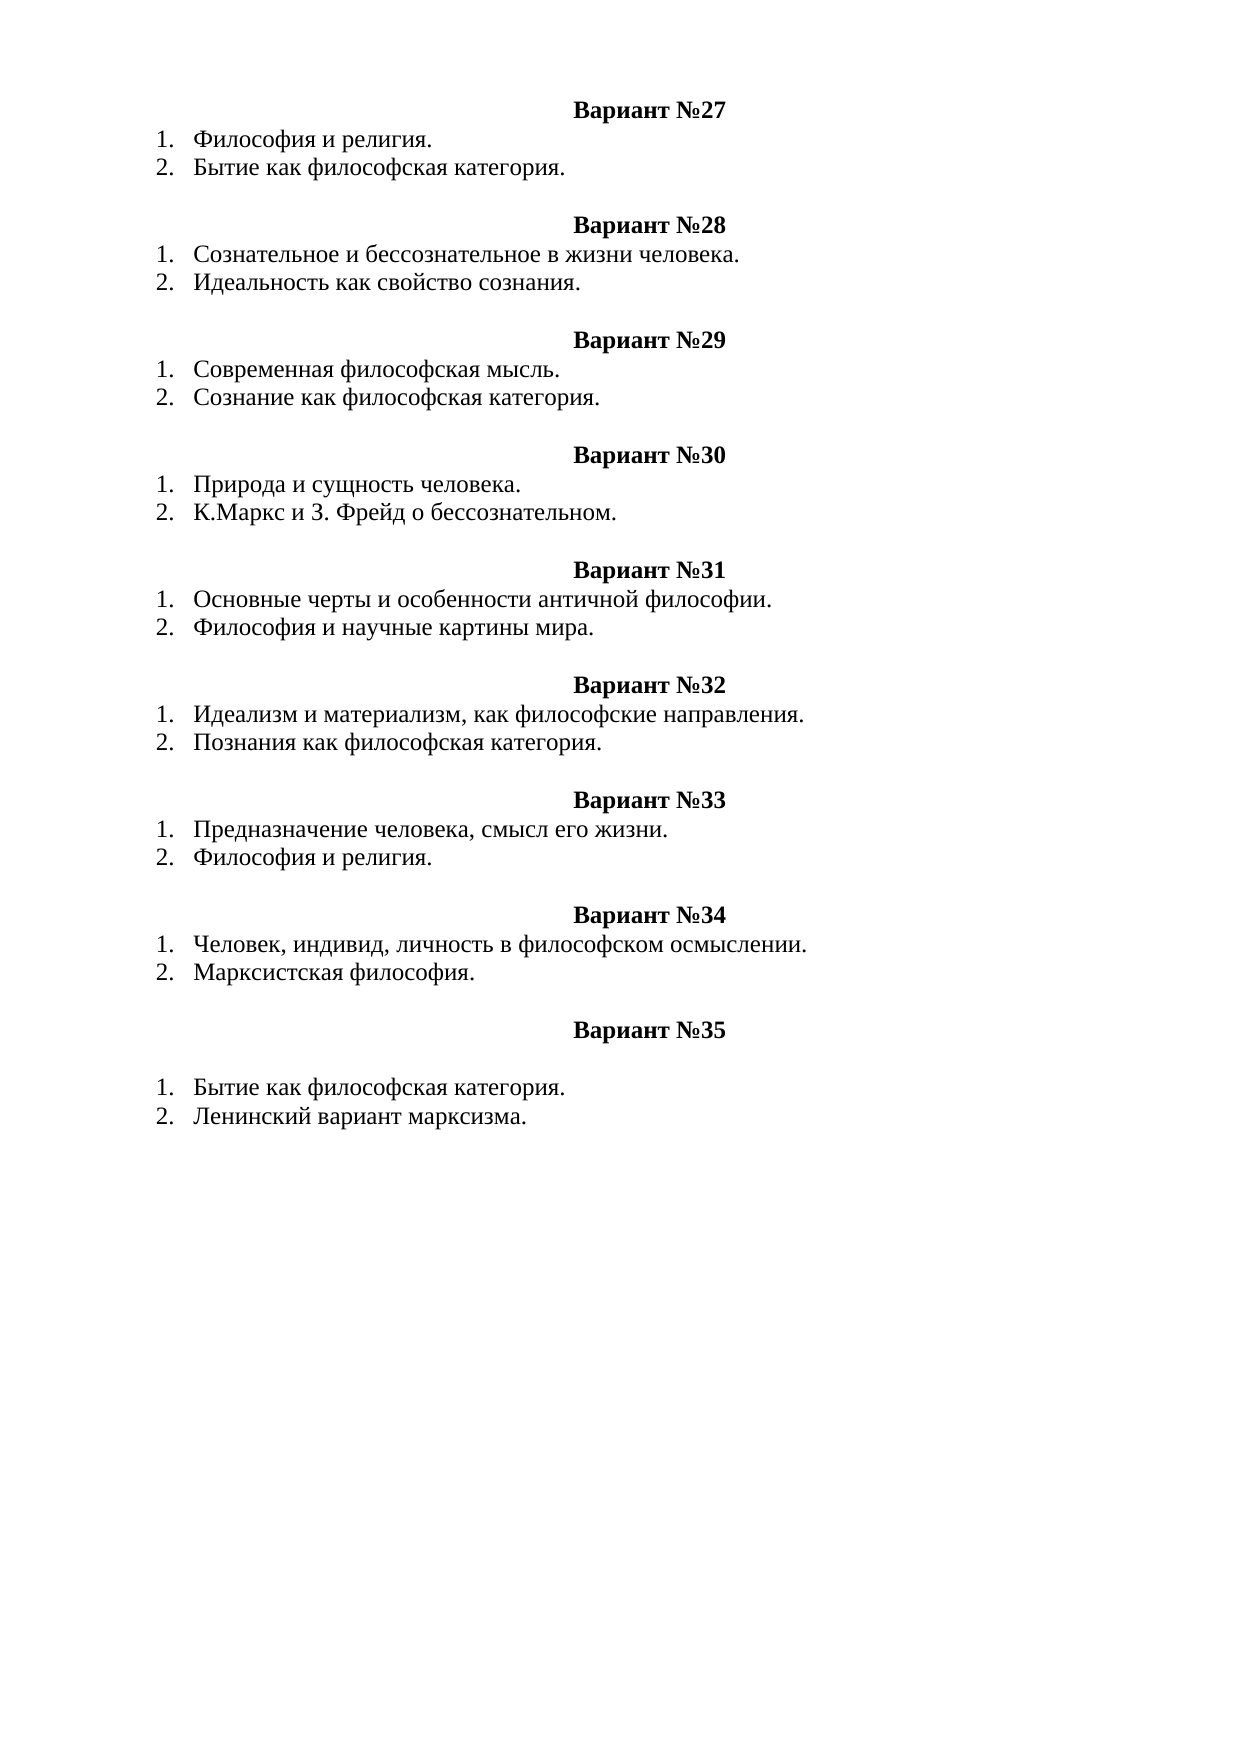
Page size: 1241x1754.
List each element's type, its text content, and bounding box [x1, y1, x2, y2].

list Идеальность как свойство сознания. [156, 267, 1181, 296]
list Философия и научные картины мира. [156, 612, 1181, 641]
text Вариант №28 [118, 210, 1181, 239]
list Философия и религия. [156, 842, 1181, 871]
list Современная философская мысль. [156, 354, 1181, 382]
text Вариант №33 [118, 785, 1181, 814]
text Вариант №32 [118, 670, 1181, 699]
list Философия и религия. [156, 124, 1181, 152]
list Ленинский вариант марксизма. [156, 1101, 1181, 1130]
text Вариант №31 [118, 555, 1181, 584]
list Бытие как философская категория. [156, 1072, 1181, 1101]
list Идеализм и материализм, как философские направления. [156, 699, 1181, 727]
list Сознание как философская категория. [156, 382, 1181, 411]
text Вариант №30 [118, 440, 1181, 469]
list Бытие как философская категория. [156, 152, 1181, 181]
list Марксистская философия. [156, 957, 1181, 986]
list Природа и сущность человека. [156, 469, 1181, 497]
list Человек, индивид, личность в философском осмыслении. [156, 929, 1181, 957]
text Вариант №29 [118, 325, 1181, 354]
text Вариант №35 [118, 1015, 1181, 1044]
text Вариант №27 [118, 95, 1181, 124]
text Вариант №34 [118, 900, 1181, 929]
list Познания как философская категория. [156, 727, 1181, 756]
list Предназначение человека, смысл его жизни. [156, 814, 1181, 842]
list Сознательное и бессознательное в жизни человека. [156, 239, 1181, 267]
list Основные черты и особенности античной философии. [156, 584, 1181, 612]
list К.Маркс и З. Фрейд о бессознательном. [156, 497, 1181, 526]
